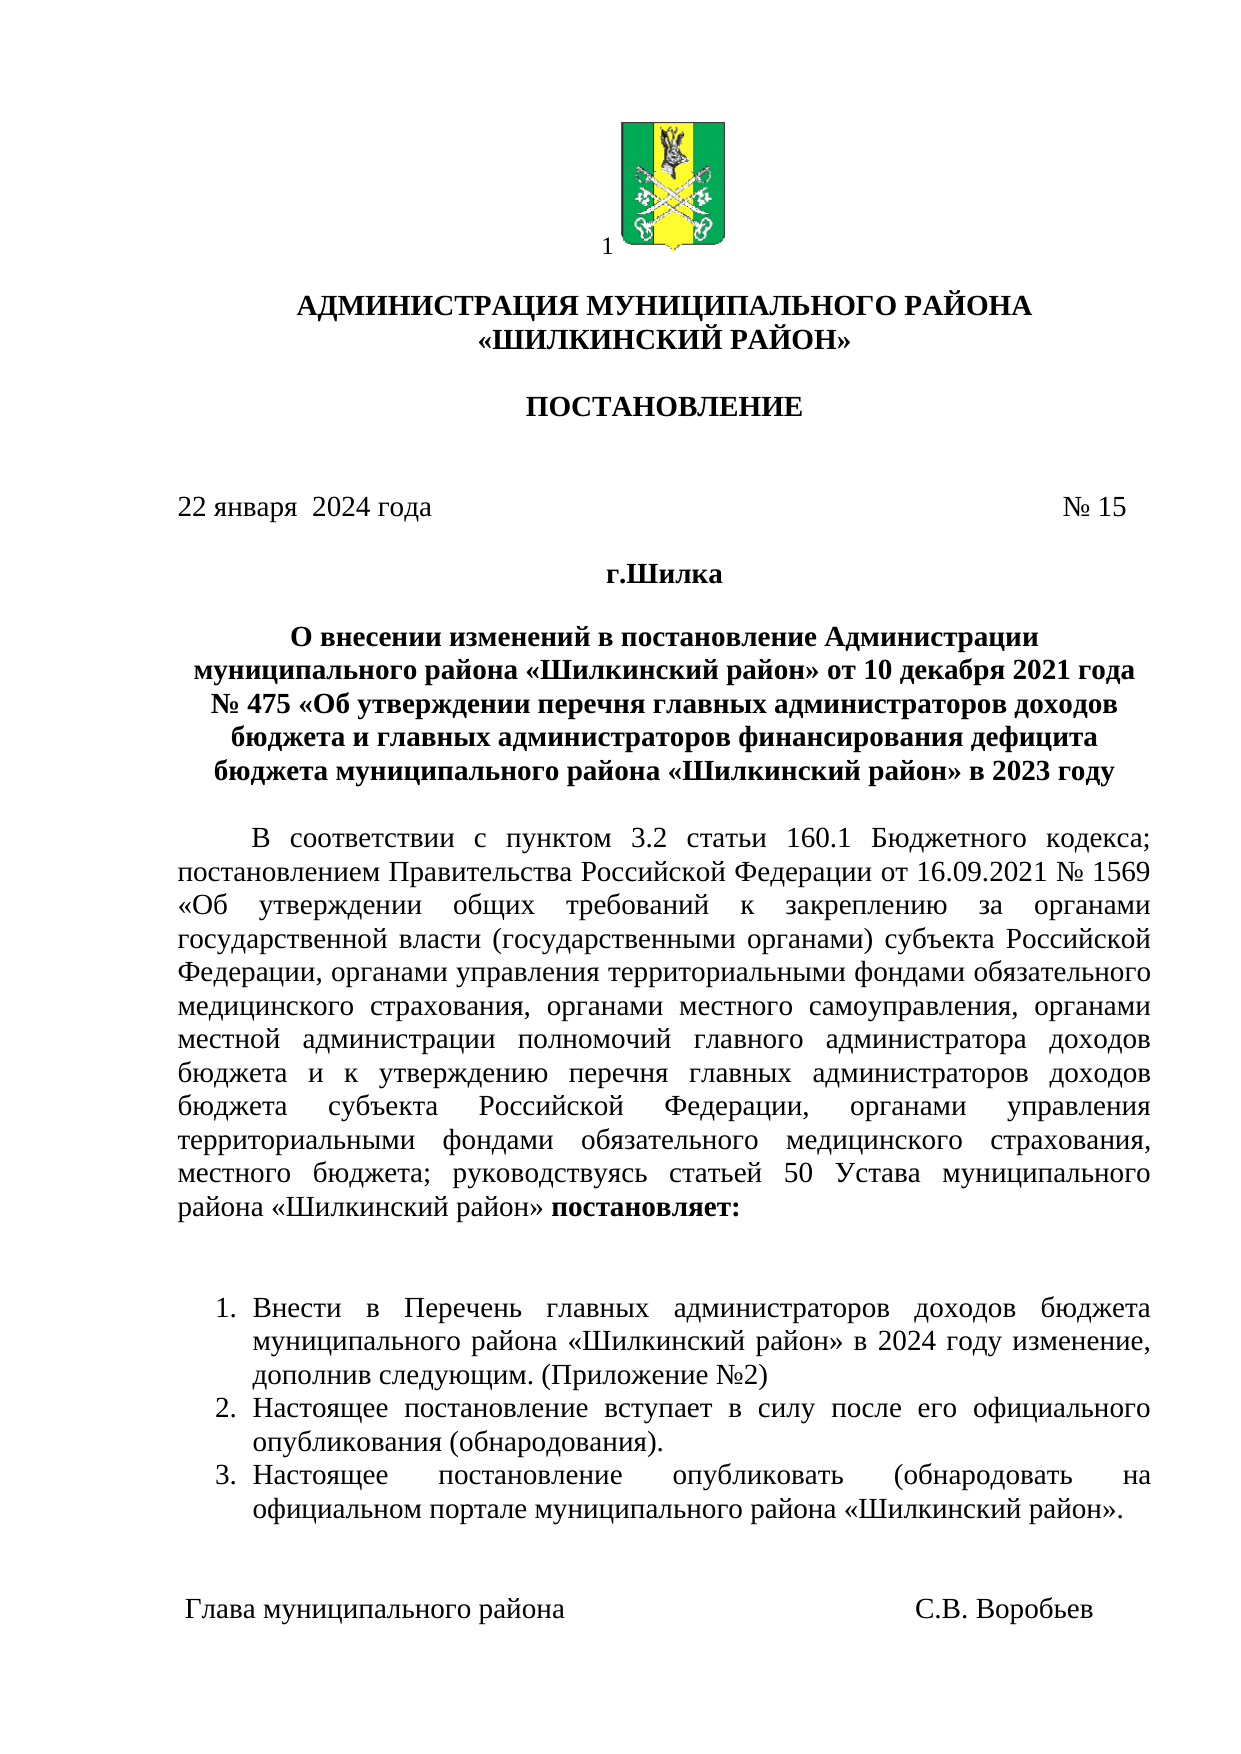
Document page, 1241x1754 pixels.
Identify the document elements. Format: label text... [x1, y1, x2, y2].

text Глава муниципального района С.В. Воробьев [177, 1592, 1152, 1625]
text АДМИНИСТРАЦИЯ МУНИЦИПАЛЬНОГО РАЙОНА «ШИЛКИНСКИЙ РАЙОН» [177, 288, 1152, 355]
list Внести в Перечень главных администраторов доходов бюджета муниципального района «Шилкинский район» в 2024 году изменение, дополнив следующим. (Приложение №2) [215, 1290, 1152, 1390]
text 22 января 2024 года № 15 [177, 489, 1152, 523]
picture [613, 118, 728, 254]
text ПОСТАНОВЛЕНИЕ [177, 389, 1152, 422]
text В соответствии с пунктом 3.2 статьи 160.1 Бюджетного кодекса; постановлением Правительства Российской Федерации от 16.09.2021 № 1569 «Об утверждении общих требований к закреплению за органами государственной власти (государственными органами) субъекта Российской Федерации, органами управления территориальными фондами обязательного медицинского страхования, органами местного самоуправления, органами местной администрации полномочий главного администратора доходов бюджета и к утверждению перечня главных администраторов доходов бюджета субъекта Российской Федерации, органами управления территориальными фондами обязательного медицинского страхования, местного бюджета; руководствуясь статьей 50 Устава муниципального района «Шилкинский район» постановляет: [177, 820, 1152, 1223]
list Настоящее постановление вступает в силу после его официального опубликования (обнародования). [215, 1390, 1152, 1457]
list Настоящее постановление опубликовать (обнародовать на официальном портале муниципального района «Шилкинский район». [215, 1457, 1152, 1524]
text г.Шилка [177, 557, 1152, 590]
text О внесении изменений в постановление Администрации муниципального района «Шилкинский район» от 10 декабря 2021 года № 475 «Об утверждении перечня главных администраторов доходов бюджета и главных администраторов финансирования дефицита бюджета муниципального района «Шилкинский район» в 2023 году [177, 619, 1152, 787]
text 1 [177, 118, 1152, 259]
